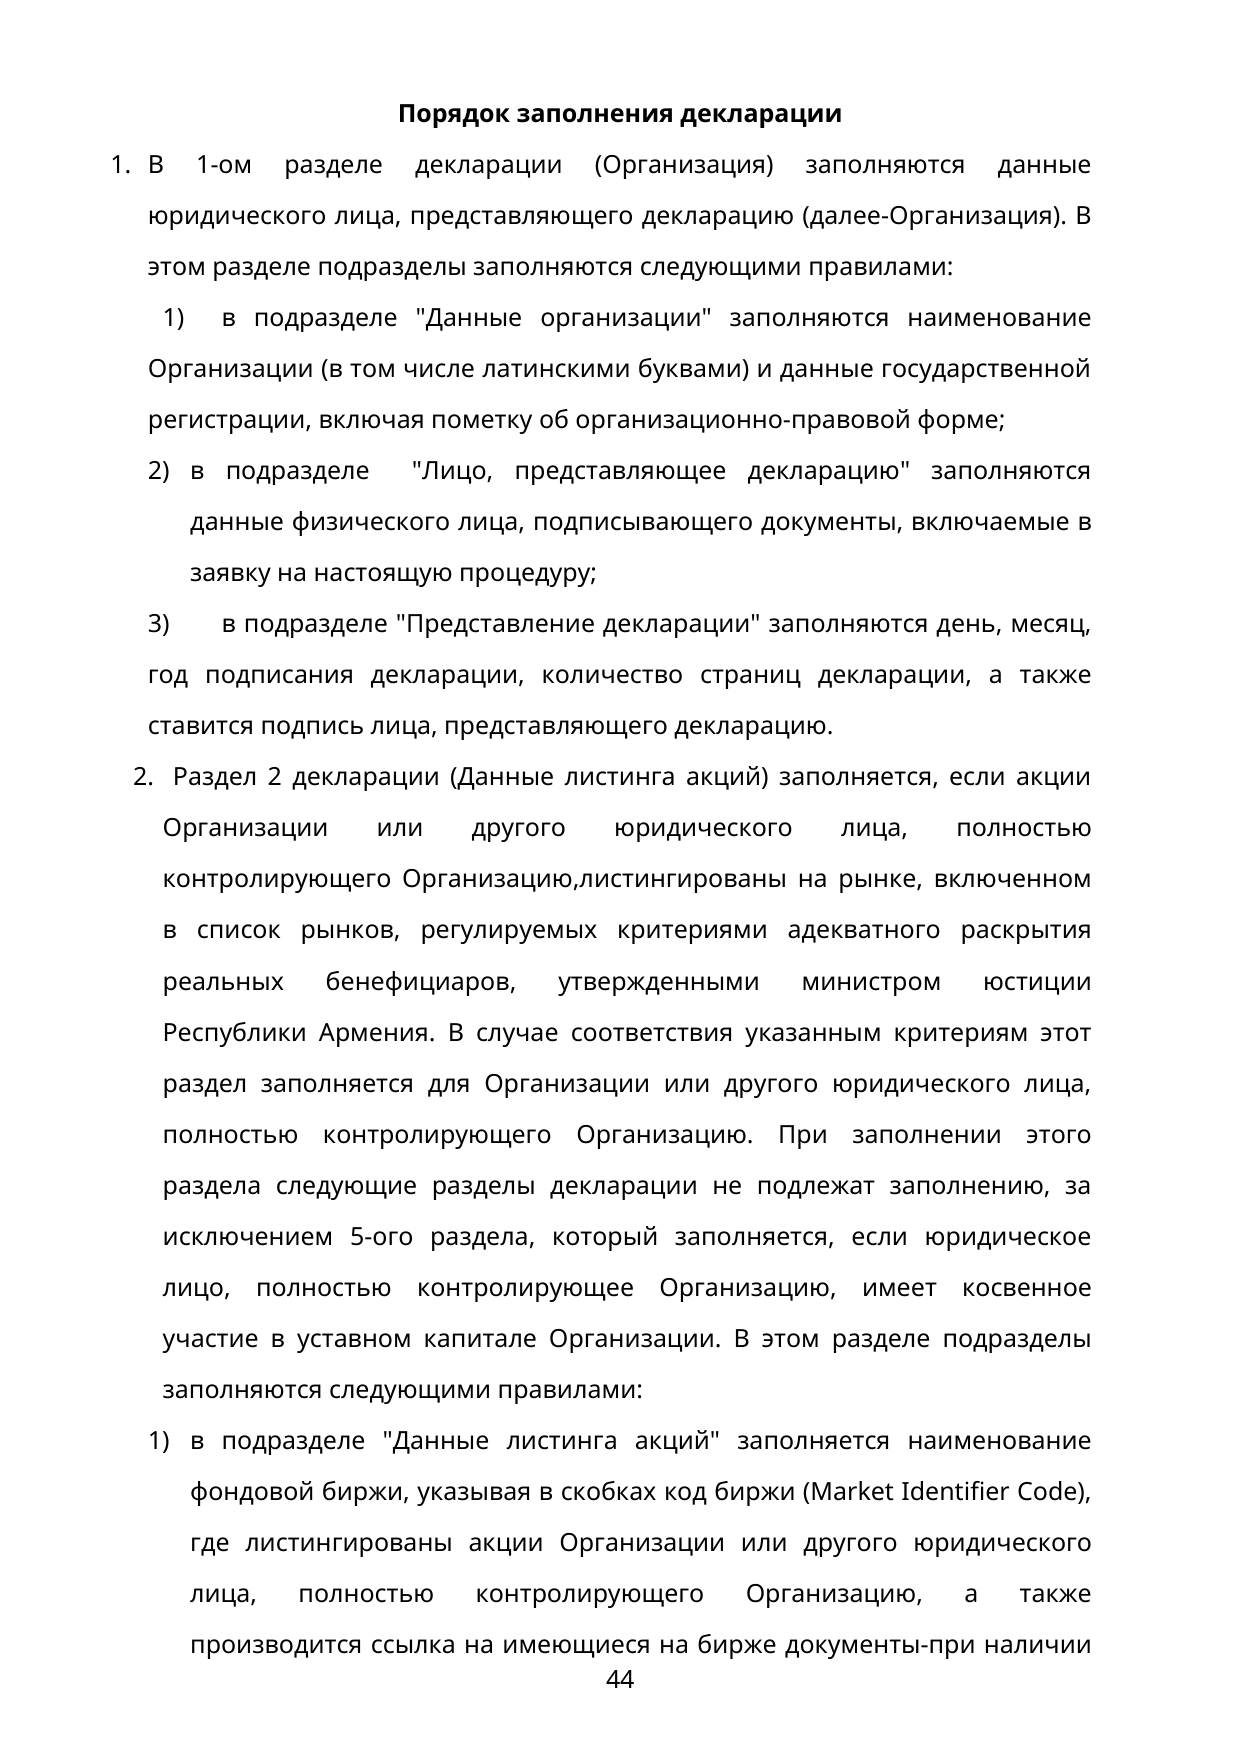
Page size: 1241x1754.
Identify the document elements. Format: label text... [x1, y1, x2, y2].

text Порядок заполнения декларации [148, 95, 1092, 129]
list Раздел 2 декларации (Данные листинга акций) заполняется, если акции Организации или другого юридического лица, полностью контролирующего Организацию,листингированы на рынке, включенном в список рынков, регулируемых критериями адекватного раскрытия реальных бенефициаров, утвержденными министром юстиции Республики Армения. В случае соответствия указанным критериям этот раздел заполняется для Организации или другого юридического лица, полностью контролирующего Организацию. При заполнении этого раздела следующие разделы декларации не подлежат заполнению, за исключением 5-ого раздела, который заполняется, если юридическое лицо, полностью контролирующее Организацию, имеет косвенное участие в уставном капитале Организации. В этом разделе подразделы заполняются следующими правилами: [133, 759, 1092, 1406]
list в подразделе "Лицо, представляющее декларацию" заполняются данные физического лица, подписывающего документы, включаемые в заявку на настоящую процедуру; [148, 453, 1092, 589]
list в подразделе "Данные организации" заполняются наименование Организации (в том числе латинскими буквами) и данные государственной регистрации, включая пометку об организационно-правовой форме; [148, 299, 1092, 436]
list В 1-ом разделе декларации (Организация) заполняются данные юридического лица, представляющего декларацию (далее-Организация). В этом разделе подразделы заполняются следующими правилами: [110, 146, 1092, 283]
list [148, 1422, 1092, 1661]
list в подразделе "Представление декларации" заполняются день, месяц, год подписания декларации, количество страниц декларации, а также ставится подпись лица, представляющего декларацию. [148, 606, 1092, 742]
